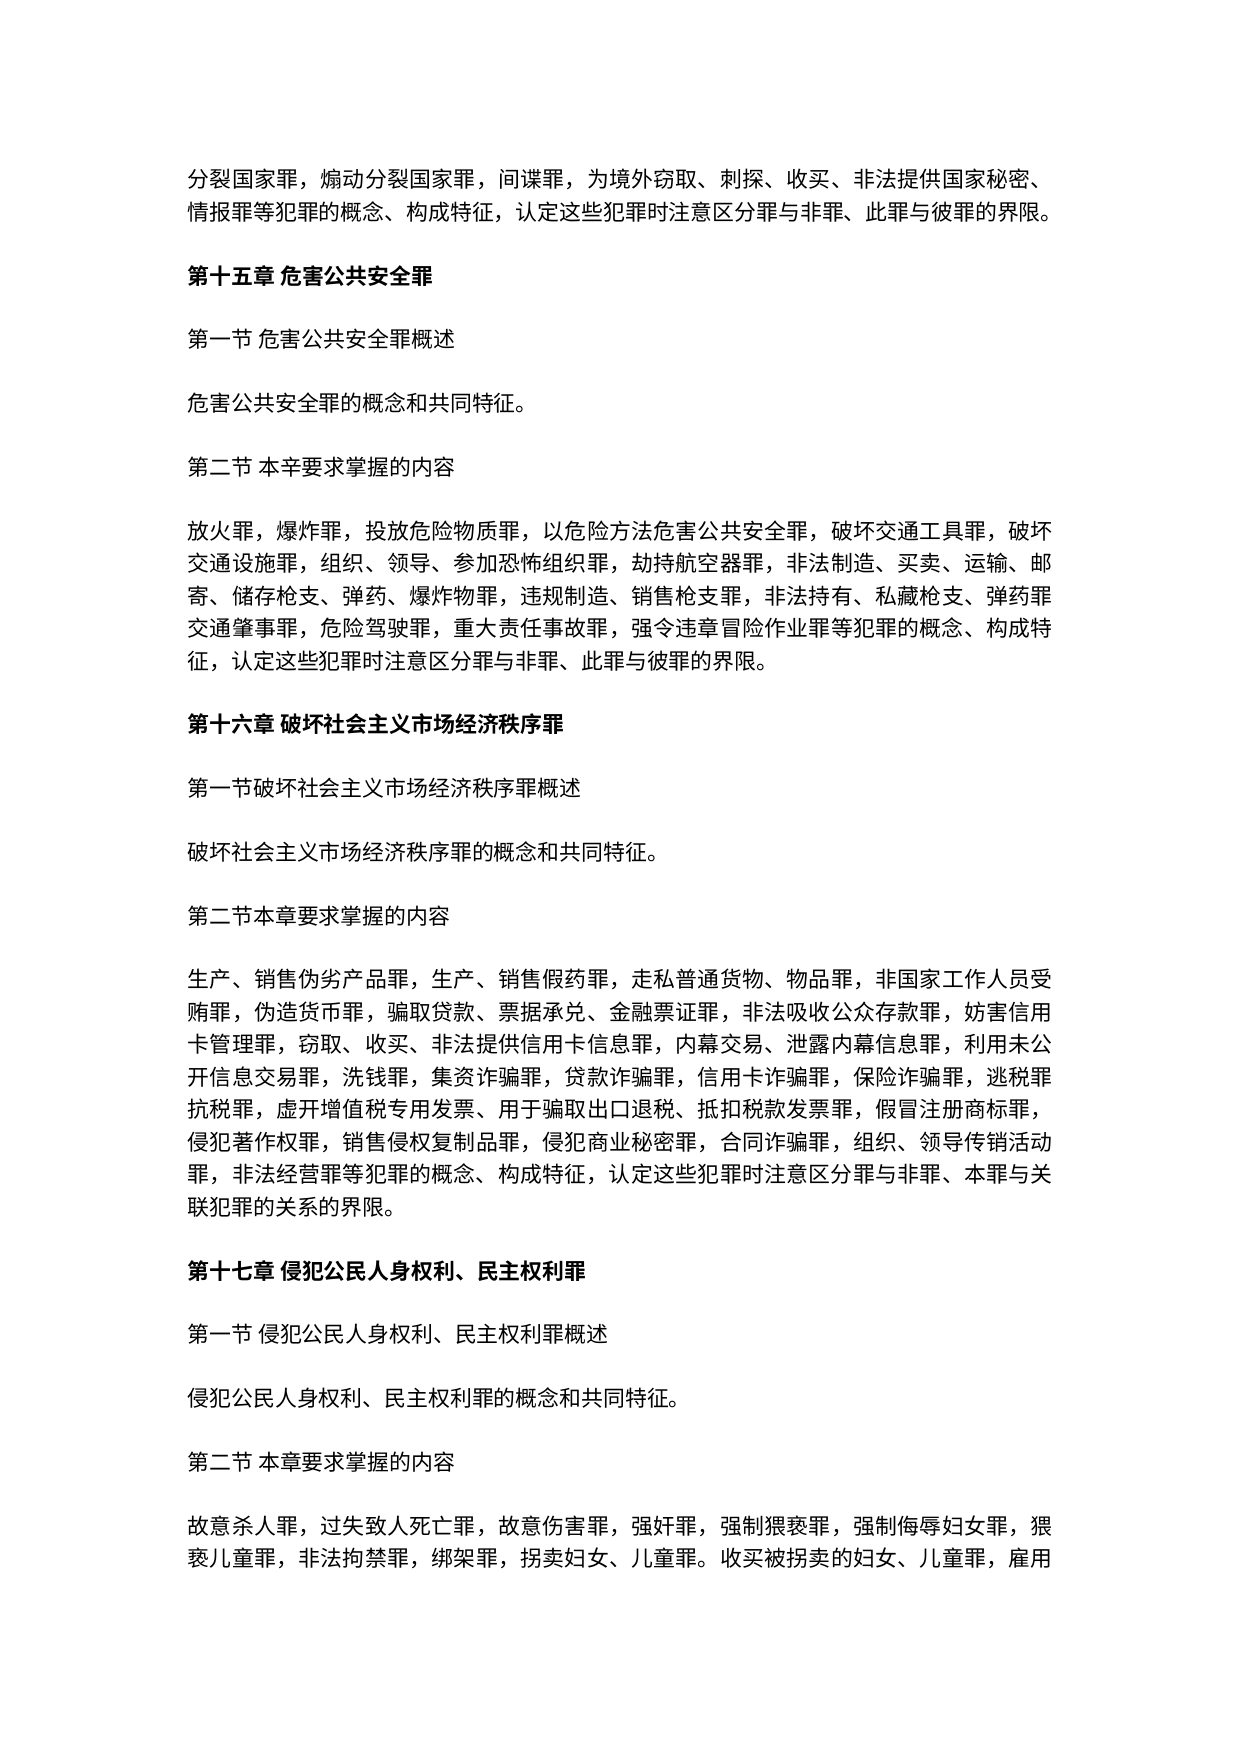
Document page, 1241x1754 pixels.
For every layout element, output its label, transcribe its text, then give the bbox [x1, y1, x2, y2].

text 第二节本章要求掌握的内容 [187, 898, 1053, 931]
text 第十五章 危害公共安全罪 [187, 258, 1053, 291]
text 生产、销售伪劣产品罪，生产、销售假药罪，走私普通货物、物品罪，非国家工作人员受贿罪，伪造货币罪，骗取贷款、票据承兑、金融票证罪，非法吸收公众存款罪，妨害信用卡管理罪，窃取、收买、非法提供信用卡信息罪，内幕交易、泄露内幕信息罪，利用未公开信息交易罪，洗钱罪，集资诈骗罪，贷款诈骗罪，信用卡诈骗罪，保险诈骗罪，逃税罪，抗税罪，虚开增值税专用发票、用于骗取出口退税、抵扣税款发票罪，假冒注册商标罪，侵犯著作权罪，销售侵权复制品罪，侵犯商业秘密罪，合同诈骗罪，组织、领导传销活动罪，非法经营罪等犯罪的概念、构成特征，认定这些犯罪时注意区分罪与非罪、本罪与关联犯罪的关系的界限。 [187, 962, 1053, 1222]
text 第一节 侵犯公民人身权利、民主权利罪概述 [187, 1317, 1053, 1349]
text 放火罪，爆炸罪，投放危险物质罪，以危险方法危害公共安全罪，破坏交通工具罪，破坏交通设施罪，组织、领导、参加恐怖组织罪，劫持航空器罪，非法制造、买卖、运输、邮寄、储存枪支、弹药、爆炸物罪，违规制造、销售枪支罪，非法持有、私藏枪支、弹药罪，交通肇事罪，危险驾驶罪，重大责任事故罪，强令违章冒险作业罪等犯罪的概念、构成特征，认定这些犯罪时注意区分罪与非罪、此罪与彼罪的界限。 [187, 513, 1053, 676]
text 危害公共安全罪的概念和共同特征。 [187, 386, 1053, 418]
text 第二节 本辛要求掌握的内容 [187, 449, 1053, 482]
text 第十七章 侵犯公民人身权利、民主权利罪 [187, 1253, 1053, 1286]
text 第一节 危害公共安全罪概述 [187, 322, 1053, 354]
text 第一节破坏社会主义市场经济秩序罪概述 [187, 771, 1053, 803]
text 第二节 本章要求掌握的内容 [187, 1444, 1053, 1477]
text 第十六章 破坏社会主义市场经济秩序罪 [187, 707, 1053, 739]
text 分裂国家罪，煽动分裂国家罪，间谍罪，为境外窃取、刺探、收买、非法提供国家秘密、情报罪等犯罪的概念、构成特征，认定这些犯罪时注意区分罪与非罪、此罪与彼罪的界限。 [187, 162, 1053, 227]
text 破坏社会主义市场经济秩序罪的概念和共同特征。 [187, 834, 1053, 867]
text 侵犯公民人身权利、民主权利罪的概念和共同特征。 [187, 1381, 1053, 1413]
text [187, 1508, 1053, 1573]
